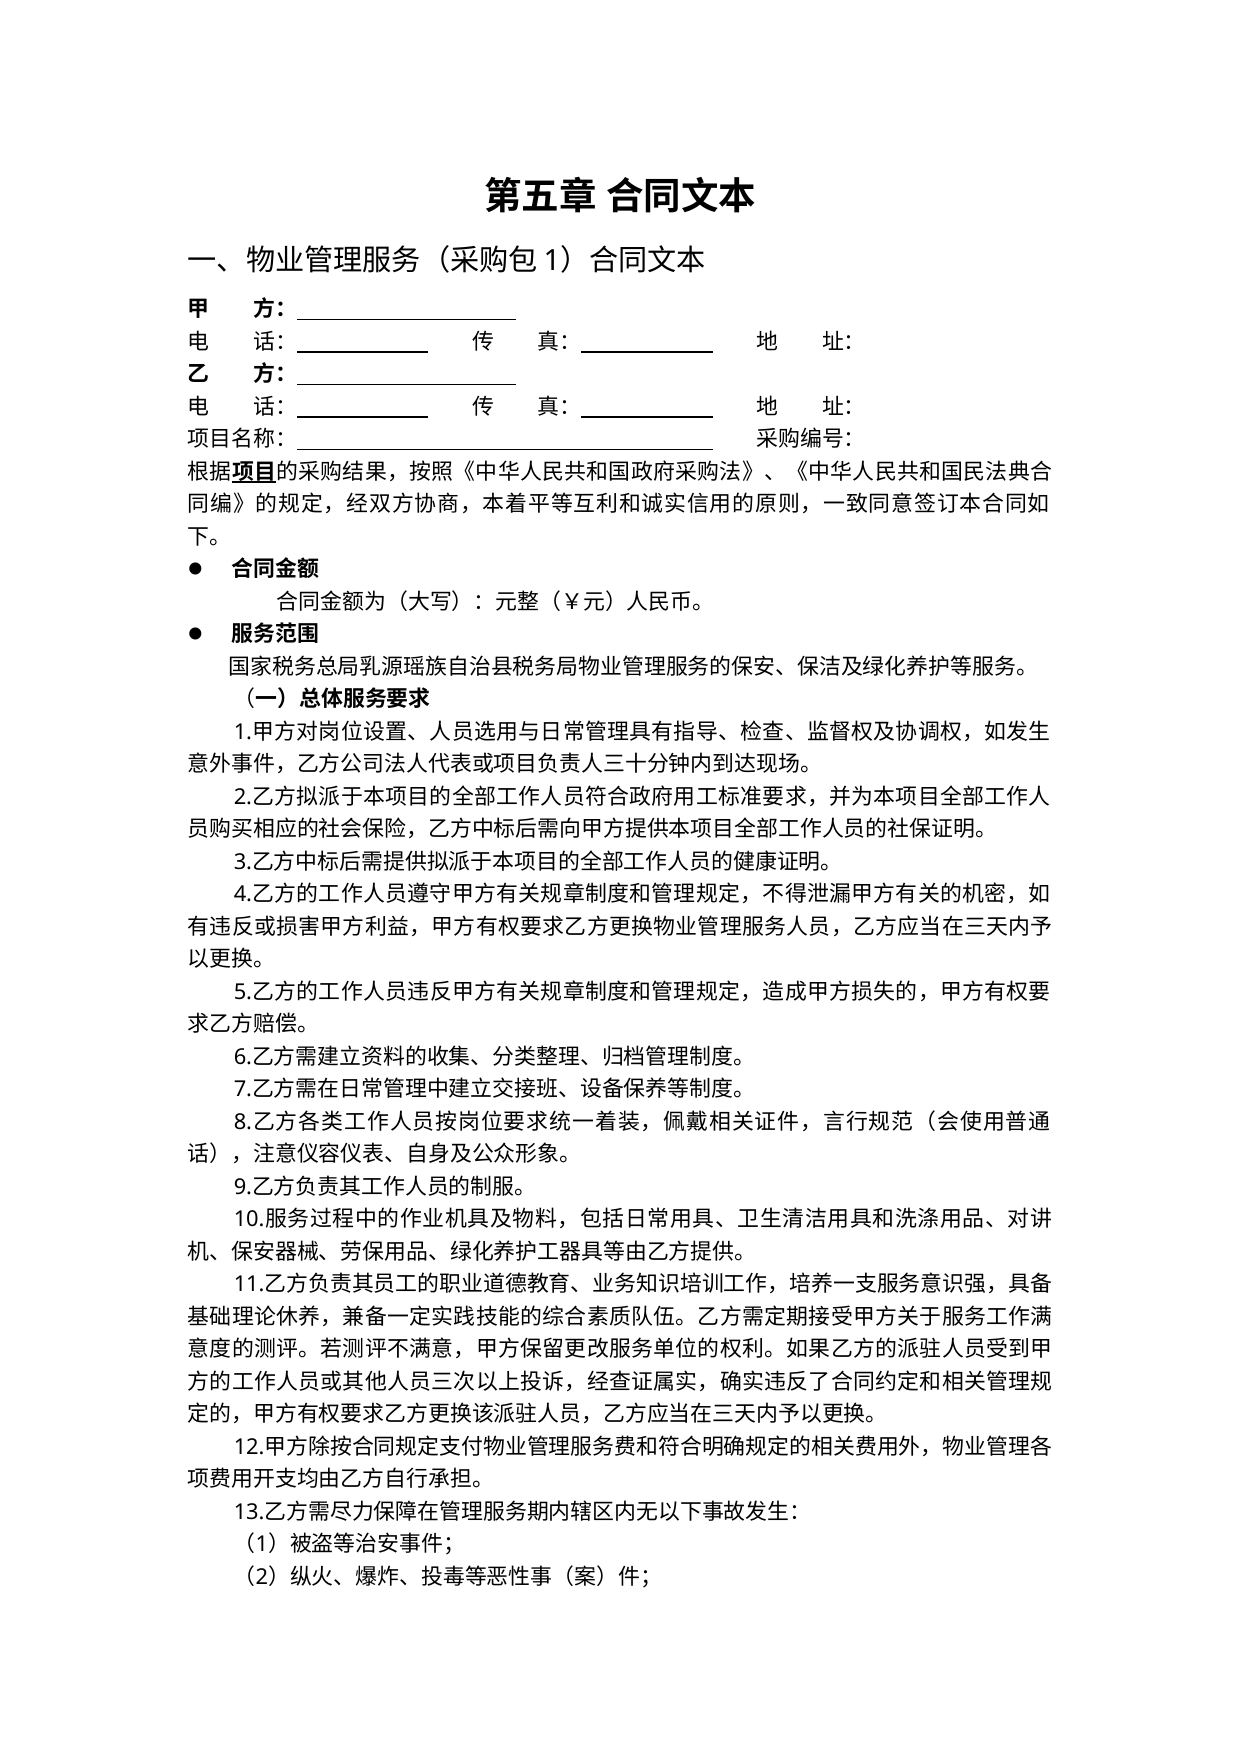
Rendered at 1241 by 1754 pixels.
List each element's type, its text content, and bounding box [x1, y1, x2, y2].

text 8.乙方各类工作人员按岗位要求统一着装，佩戴相关证件，言行规范（会使用普通话），注意仪容仪表、自身及公众形象。 [187, 1104, 1053, 1169]
list 服务范围 [187, 617, 1053, 649]
text 9.乙方负责其工作人员的制服。 [187, 1169, 1053, 1202]
text 国家税务总局乳源瑶族自治县税务局物业管理服务的保安、保洁及绿化养护等服务。 [187, 649, 1053, 682]
text 1.甲方对岗位设置、人员选用与日常管理具有指导、检查、监督权及协调权，如发生意外事件，乙方公司法人代表或项目负责人三十分钟内到达现场。 [187, 714, 1053, 779]
list 合同金额 [187, 552, 1053, 584]
text 13.乙方需尽力保障在管理服务期内辖区内无以下事故发生： [187, 1494, 1053, 1527]
text 第五章 合同文本 [187, 162, 1053, 227]
text 5.乙方的工作人员违反甲方有关规章制度和管理规定，造成甲方损失的，甲方有权要求乙方赔偿。 [187, 974, 1053, 1039]
text 项目名称： 采购编号： [187, 422, 1053, 454]
text 6.乙方需建立资料的收集、分类整理、归档管理制度。 [187, 1039, 1053, 1072]
text 2.乙方拟派于本项目的全部工作人员符合政府用工标准要求，并为本项目全部工作人员购买相应的社会保险，乙方中标后需向甲方提供本项目全部工作人员的社保证明。 [187, 779, 1053, 844]
text 一、物业管理服务（采购包1）合同文本 [187, 227, 1053, 292]
text 3.乙方中标后需提供拟派于本项目的全部工作人员的健康证明。 [187, 844, 1053, 877]
text 电 话： 传 真： 地 址： [187, 389, 1053, 422]
text 12.甲方除按合同规定支付物业管理服务费和符合明确规定的相关费用外，物业管理各项费用开支均由乙方自行承担。 [187, 1429, 1053, 1494]
text 合同金额为（大写）：元整（￥元）人民币。 [277, 584, 1053, 617]
text 4.乙方的工作人员遵守甲方有关规章制度和管理规定，不得泄漏甲方有关的机密，如有违反或损害甲方利益，甲方有权要求乙方更换物业管理服务人员，乙方应当在三天内予以更换。 [187, 877, 1053, 974]
text （一）总体服务要求 [187, 682, 1053, 714]
text 10.服务过程中的作业机具及物料，包括日常用具、卫生清洁用具和洗涤用品、对讲机、保安器械、劳保用品、绿化养护工器具等由乙方提供。 [187, 1202, 1053, 1267]
text 7.乙方需在日常管理中建立交接班、设备保养等制度。 [187, 1072, 1053, 1104]
text 甲 方： [187, 292, 1053, 324]
text 11.乙方负责其员工的职业道德教育、业务知识培训工作，培养一支服务意识强，具备基础理论休养，兼备一定实践技能的综合素质队伍。乙方需定期接受甲方关于服务工作满意度的测评。若测评不满意，甲方保留更改服务单位的权利。如果乙方的派驻人员受到甲方的工作人员或其他人员三次以上投诉，经查证属实，确实违反了合同约定和相关管理规定的，甲方有权要求乙方更换该派驻人员，乙方应当在三天内予以更换。 [187, 1267, 1053, 1429]
text （2）纵火、爆炸、投毒等恶性事（案）件； [187, 1559, 1053, 1592]
text 电 话： 传 真： 地 址： [187, 324, 1053, 357]
text 乙 方： [187, 357, 1053, 389]
text 根据项目的采购结果，按照《中华人民共和国政府采购法》、《中华人民共和国民法典合同编》的规定，经双方协商，本着平等互利和诚实信用的原则，一致同意签订本合同如下。 [187, 454, 1053, 552]
text （1）被盗等治安事件； [187, 1527, 1053, 1559]
